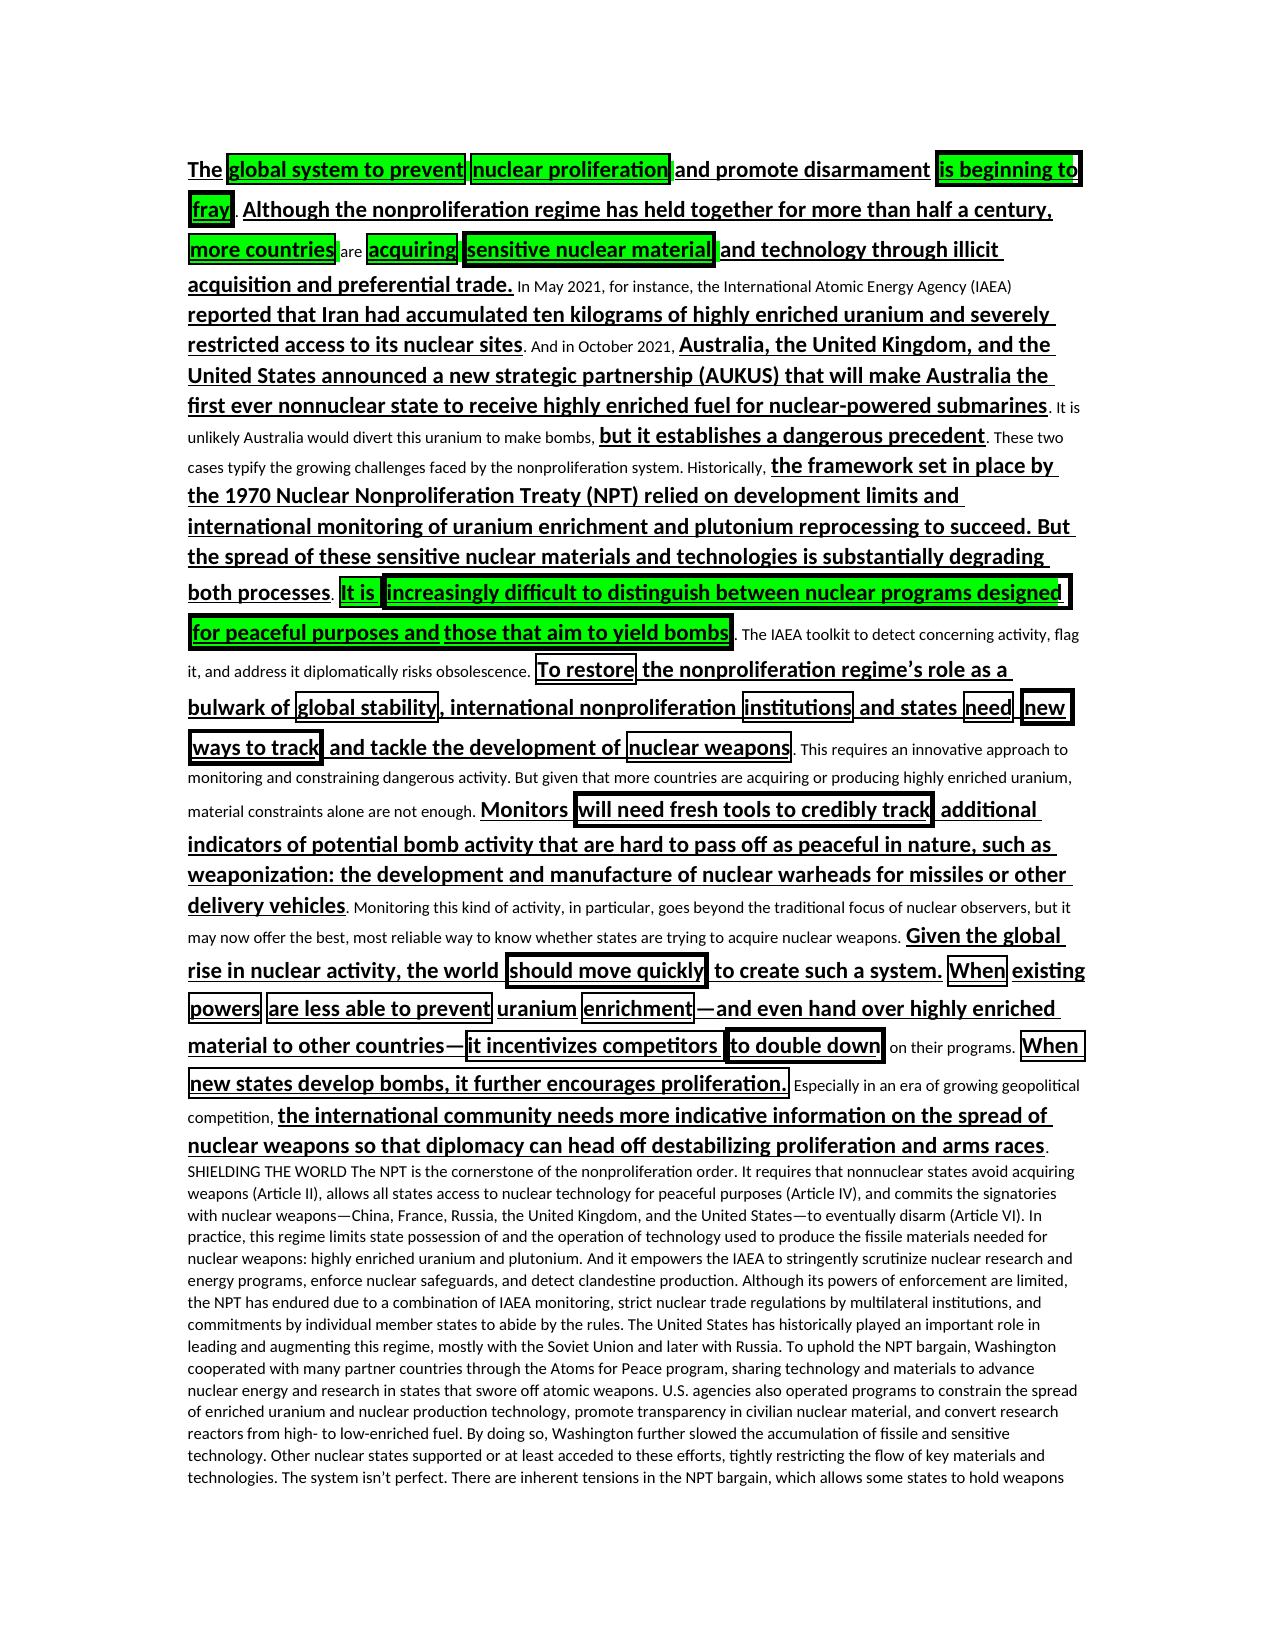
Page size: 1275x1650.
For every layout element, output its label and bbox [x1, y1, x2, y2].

text [187, 150, 1087, 1488]
